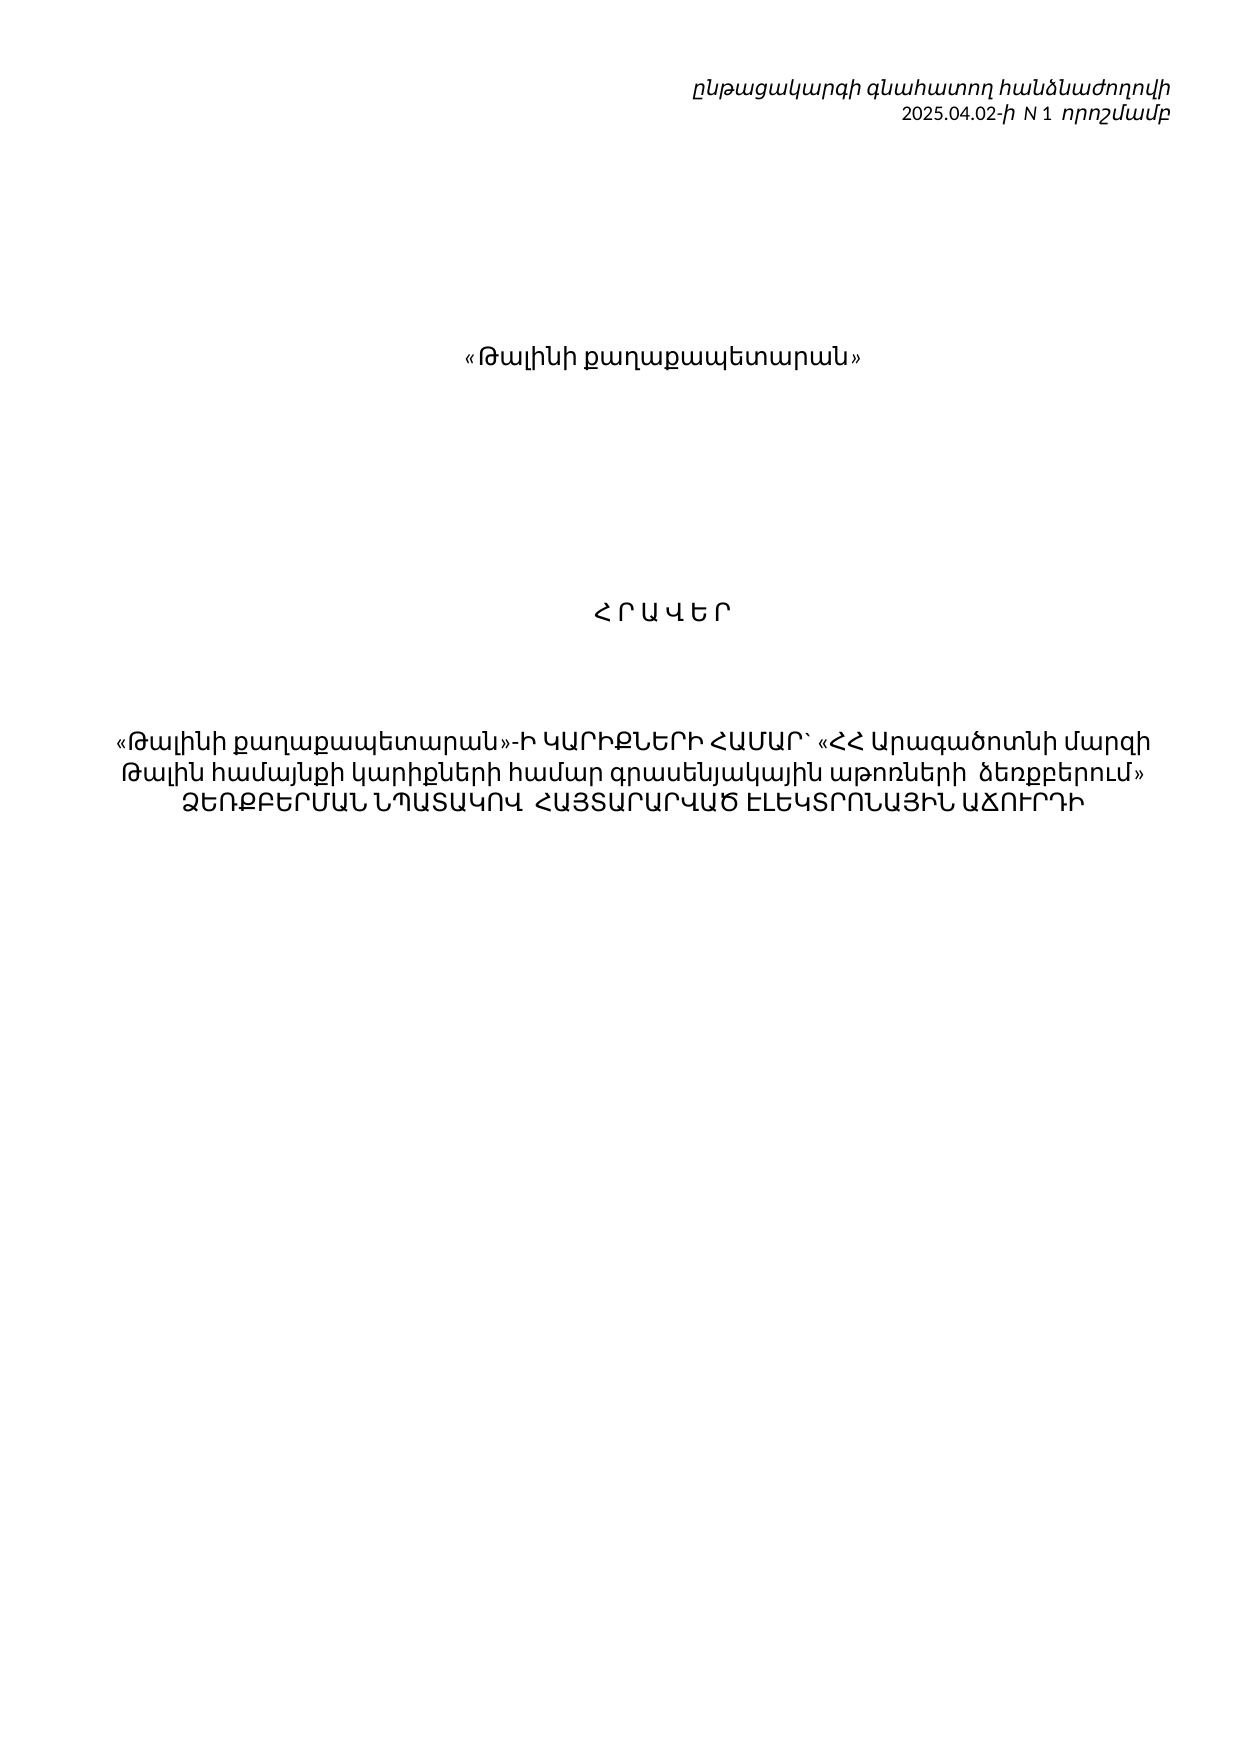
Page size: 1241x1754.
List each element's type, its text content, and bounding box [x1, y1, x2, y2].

text Հ Ր Ա Վ Ե Ր [94, 597, 1172, 628]
text «Թալինի քաղաքապետարան»-Ի ԿԱՐԻՔՆԵՐԻ ՀԱՄԱՐ` «ՀՀ Արագածոտնի մարզի Թալին համայնքի կարիքների համար գրասենյակային աթոռների ձեռքբերում» ՁԵՌՔԲԵՐՄԱՆ ՆՊԱՏԱԿՈՎ ՀԱՅՏԱՐԱՐՎԱԾ ԷԼԵԿՏՐՈՆԱՅԻՆ ԱՃՈՒՐԴԻ [94, 726, 1172, 818]
text « Թալինի քաղաքապետարան» [94, 341, 1172, 371]
text 2025.04.02 -ի N 1 որոշմամբ [94, 100, 1171, 126]
text ընթացակարգի գնահատող հանձնաժողովի [94, 75, 1171, 100]
